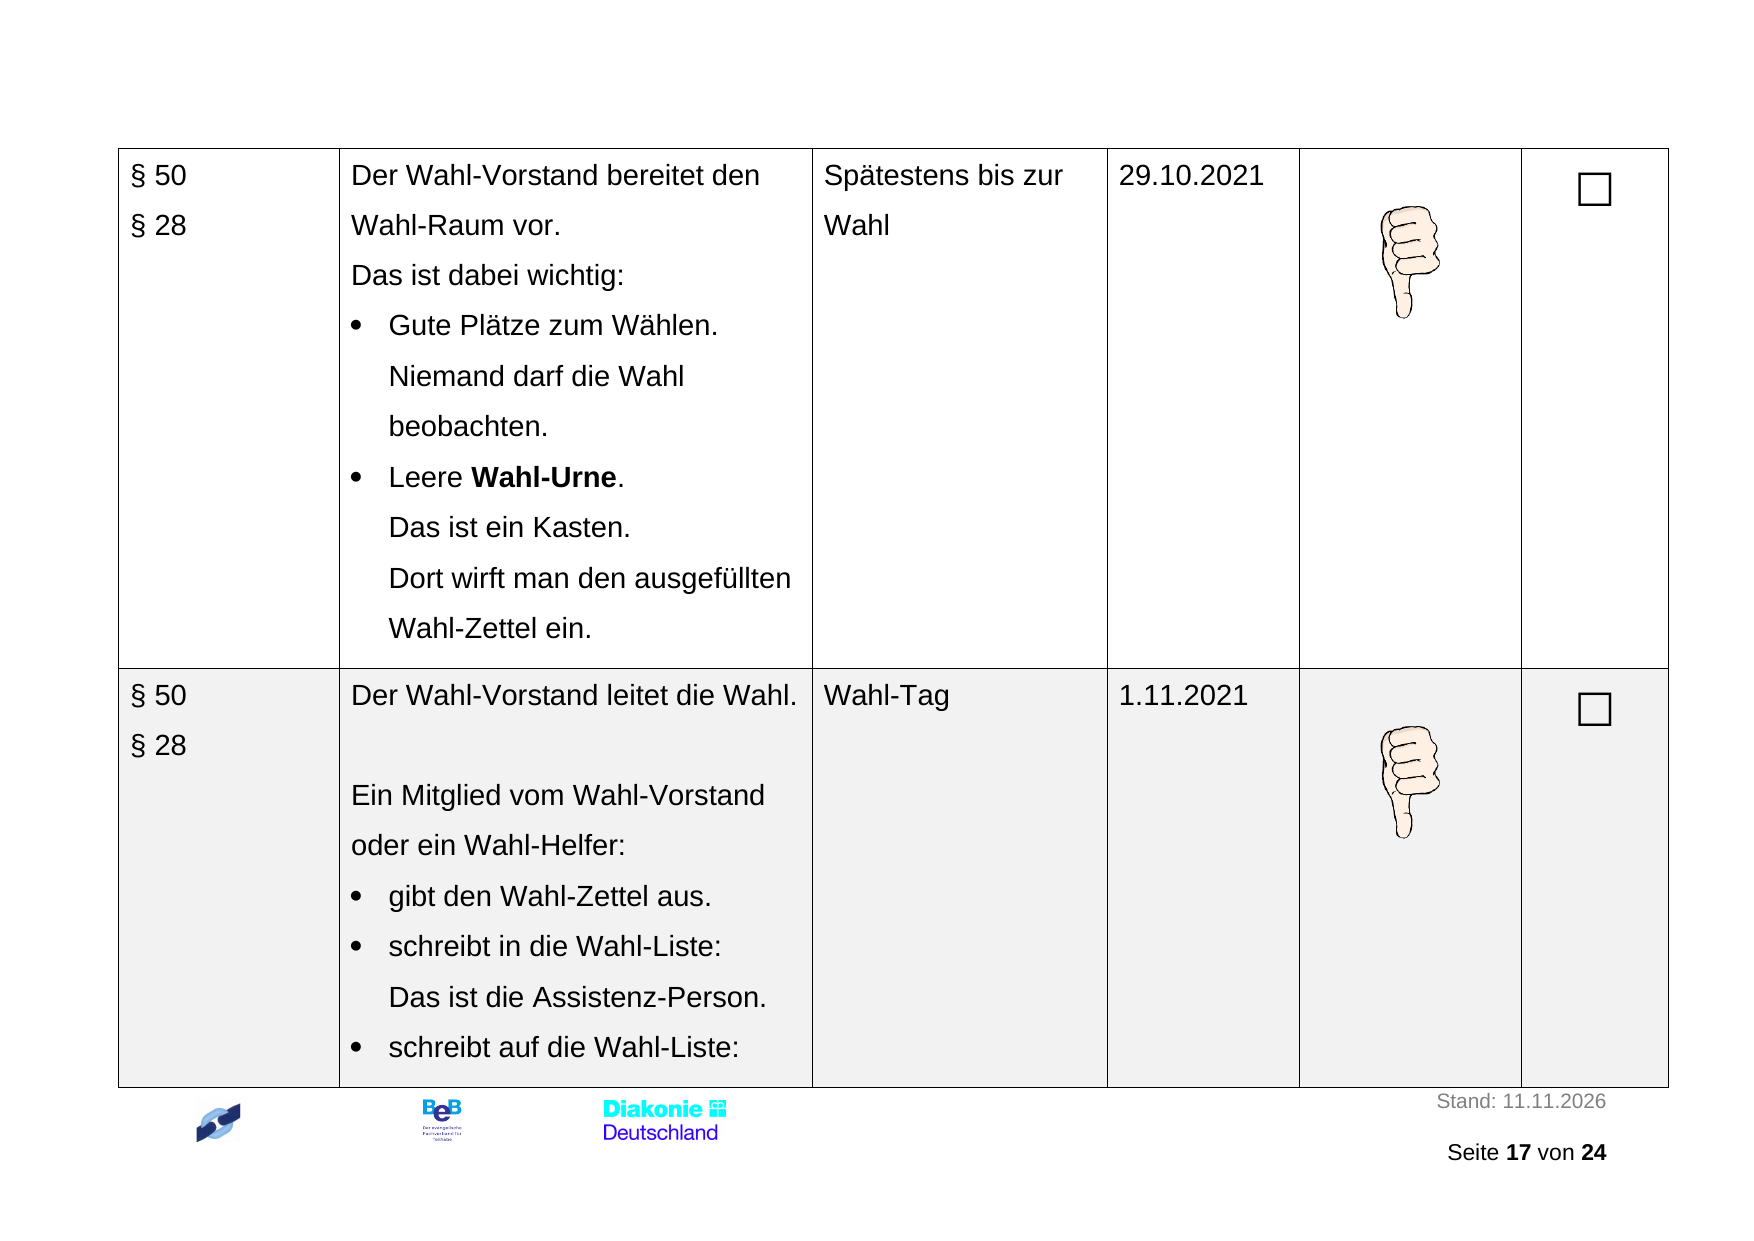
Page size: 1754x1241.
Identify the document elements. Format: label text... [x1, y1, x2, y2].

table_header Der Wahl-Vorstand bereitet den Wahl-Raum vor. Das ist dabei wichtig: Gute Plätze zum Wählen. Niemand darf die Wahl beobachten. Leere Wahl-Urne. Das ist ein Kasten. Dort wirft man den ausgefüllten Wahl-Zettel ein. [340, 149, 812, 668]
table_header [1300, 149, 1521, 668]
table_cell 1.11.2021 [1108, 669, 1299, 1087]
table_header Spätestens bis zur Wahl [813, 149, 1107, 668]
table_header 29.10.2021 [1108, 149, 1299, 668]
picture [604, 1100, 726, 1140]
picture [1372, 200, 1449, 322]
picture [410, 1088, 473, 1152]
picture [1372, 720, 1449, 842]
table_header § 50 § 28 [119, 149, 339, 668]
table_cell ☐ [1522, 669, 1668, 1087]
table_header ☐ [1522, 149, 1668, 668]
table_cell Wahl-Tag [813, 669, 1107, 1087]
table_cell [1300, 669, 1521, 1087]
picture [196, 1098, 241, 1142]
table_cell § 50 § 28 [119, 669, 339, 1087]
